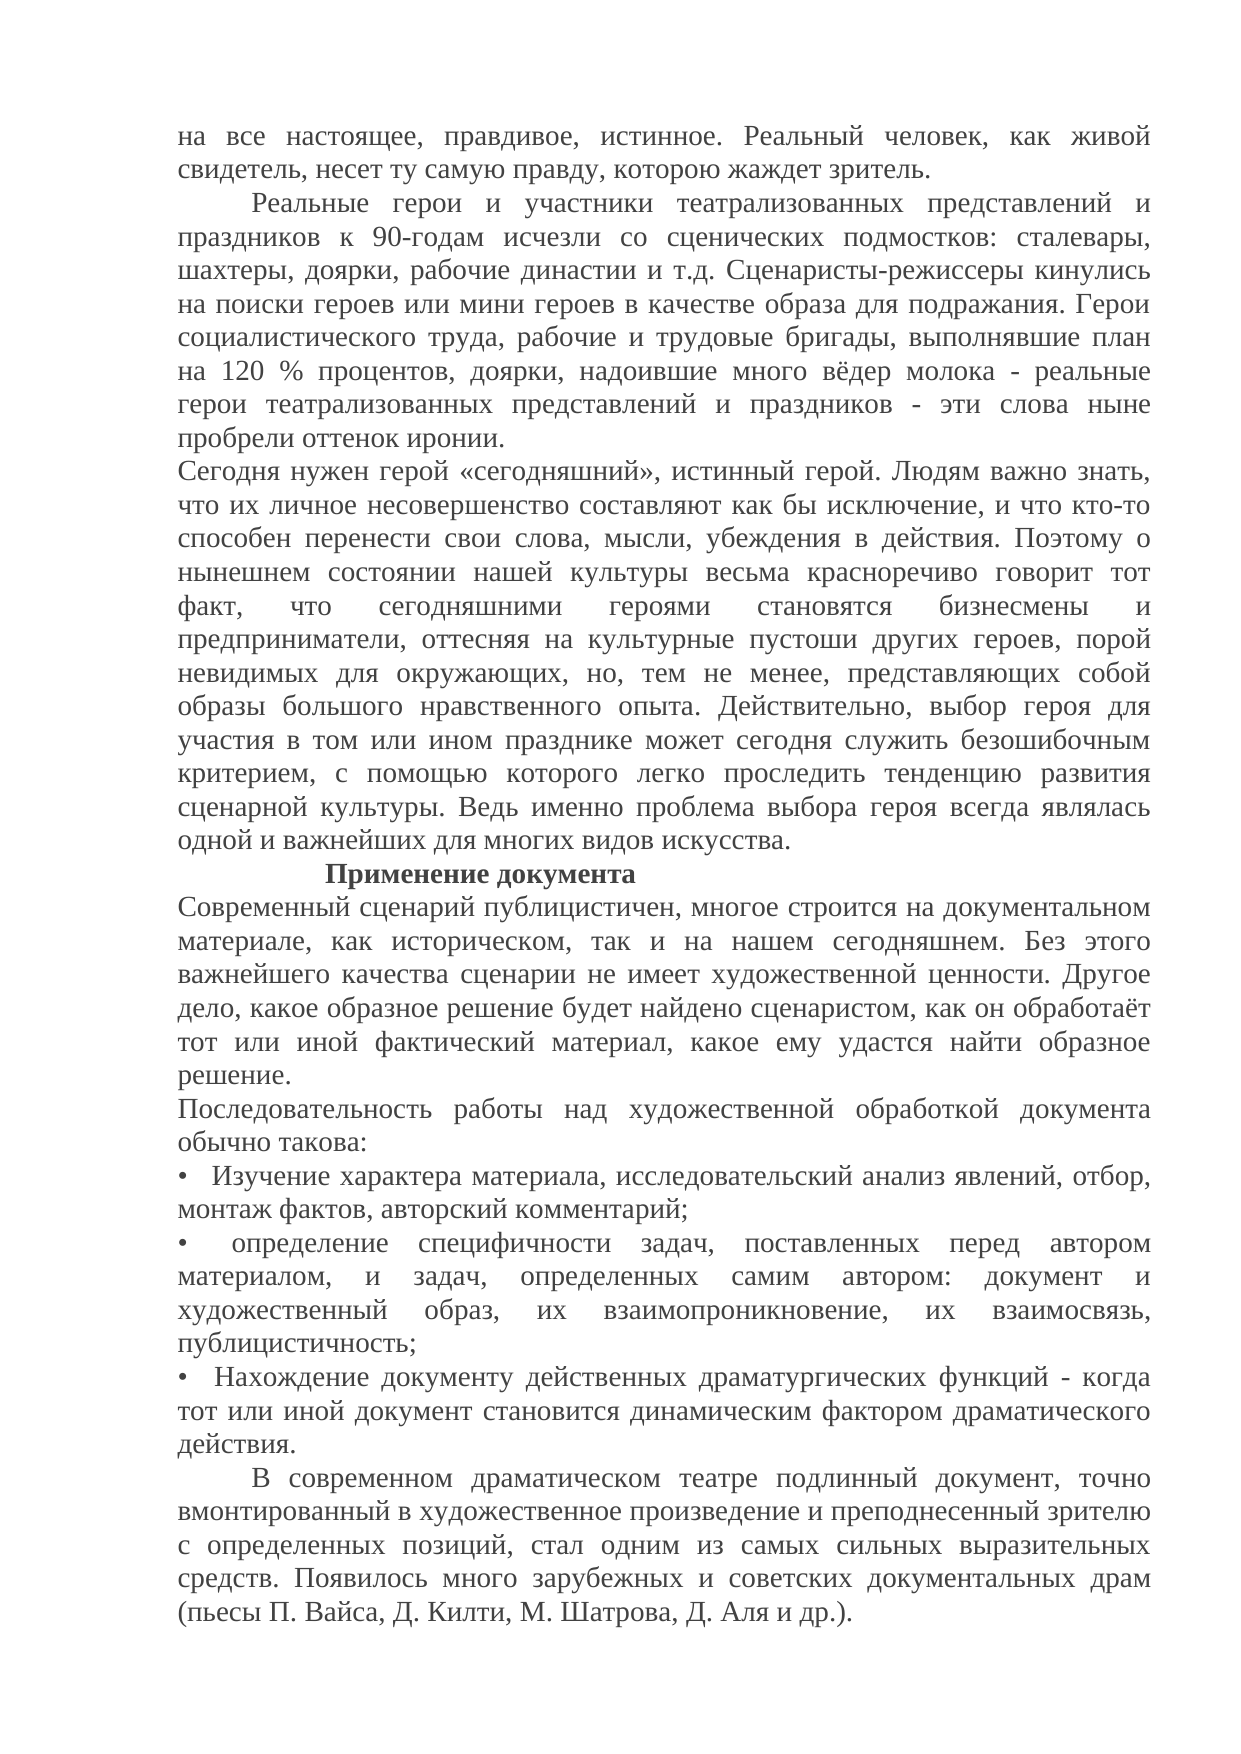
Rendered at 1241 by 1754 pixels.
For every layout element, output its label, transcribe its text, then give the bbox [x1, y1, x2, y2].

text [177, 118, 1152, 185]
text Современный сценарий публицистичен, многое строится на документальном материале, как историческом, так и на нашем сегодняшнем. Без этого важнейшего качества сценарии не имеет художественной ценности. Другое дело, какое образное решение будет найдено сценаристом, как он обработаёт тот или иной фактический материал, какое ему удастся найти образное решение. [177, 889, 1152, 1091]
text Применение документа [251, 856, 1152, 889]
text В современном драматическом театре подлинный документ, точно вмонтированный в художественное произведение и преподнесенный зрителю с определенных позиций, стал одним из самых сильных выразительных средств. Появилось много зарубежных и советских документальных драм (пьесы П. Вайса, Д. Килти, М. Шатрова, Д. Аля и др.). [177, 1460, 1152, 1627]
text • определение специфичности задач, поставленных перед автором материалом, и задач, определенных самим автором: документ и художественный образ, их взаимопроникновение, их взаимосвязь, публицистичность; [177, 1225, 1152, 1359]
text • Изучение характера материала, исследовательский анализ явлений, отбор, монтаж фактов, авторский комментарий; [177, 1158, 1152, 1225]
text Последовательность работы над художественной обработкой документа обычно такова: [177, 1091, 1152, 1158]
text Сегодня нужен герой «сегодняшний», истинный герой. Людям важно знать, что их личное несовершенство составляют как бы исключение, и что кто-то способен перенести свои слова, мысли, убеждения в действия. Поэтому о нынешнем состоянии нашей культуры весьма красноречиво говорит тот факт, что сегодняшними героями становятся бизнесмены и предприниматели, оттесняя на культурные пустоши других героев, порой невидимых для окружающих, но, тем не менее, представляющих собой образы большого нравственного опыта. Действительно, выбор героя для участия в том или ином празднике может сегодня служить безошибочным критерием, с помощью которого легко проследить тенденцию развития сценарной культуры. Ведь именно проблема выбора героя всегда являлась одной и важнейших для многих видов искусства. [177, 453, 1152, 856]
text • Нахождение документу действенных драматургических функций - когда тот или иной документ становится динамическим фактором драматического действия. [177, 1359, 1152, 1460]
text Реальные герои и участники театрализованных представлений и праздников к 90-годам исчезли со сценических подмостков: сталевары, шахтеры, доярки, рабочие династии и т.д. Сценаристы-режиссеры кинулись на поиски героев или мини героев в качестве образа для подражания. Герои социалистического труда, рабочие и трудовые бригады, выполнявшие план на 120 % процентов, доярки, надоившие много вёдер молока - реальные герои театрализованных представлений и праздников - эти слова ныне пробрели оттенок иронии. [177, 185, 1152, 453]
